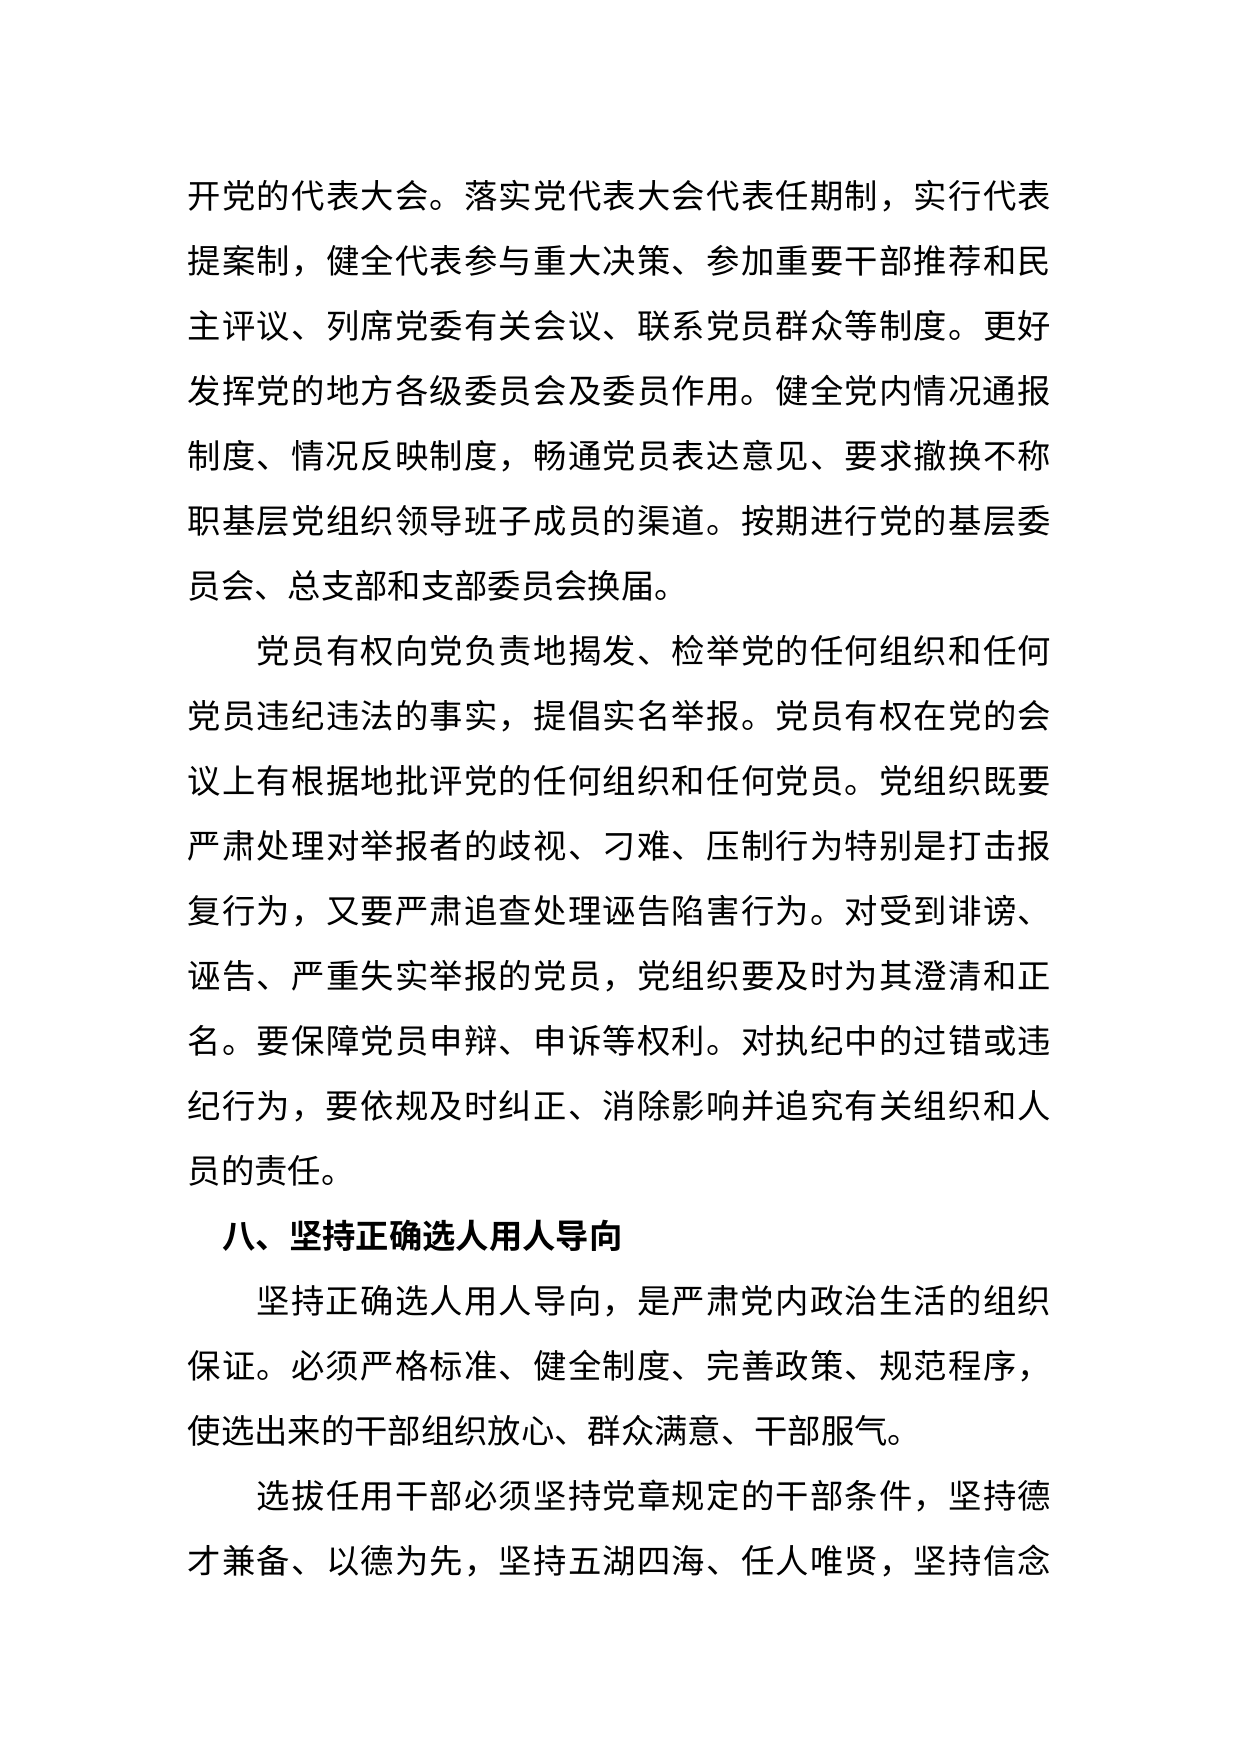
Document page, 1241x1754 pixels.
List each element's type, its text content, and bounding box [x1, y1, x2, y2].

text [187, 1462, 1053, 1592]
text 八、坚持正确选人用人导向 [187, 1202, 1053, 1267]
text 党员有权向党负责地揭发、检举党的任何组织和任何党员违纪违法的事实，提倡实名举报。党员有权在党的会议上有根据地批评党的任何组织和任何党员。党组织既要严肃处理对举报者的歧视、刁难、压制行为特别是打击报复行为，又要严肃追查处理诬告陷害行为。对受到诽谤、诬告、严重失实举报的党员，党组织要及时为其澄清和正名。要保障党员申辩、申诉等权利。对执纪中的过错或违纪行为，要依规及时纠正、消除影响并追究有关组织和人员的责任。 [187, 617, 1053, 1202]
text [187, 162, 1053, 617]
text 坚持正确选人用人导向，是严肃党内政治生活的组织保证。必须严格标准、健全制度、完善政策、规范程序，使选出来的干部组织放心、群众满意、干部服气。 [187, 1267, 1053, 1462]
